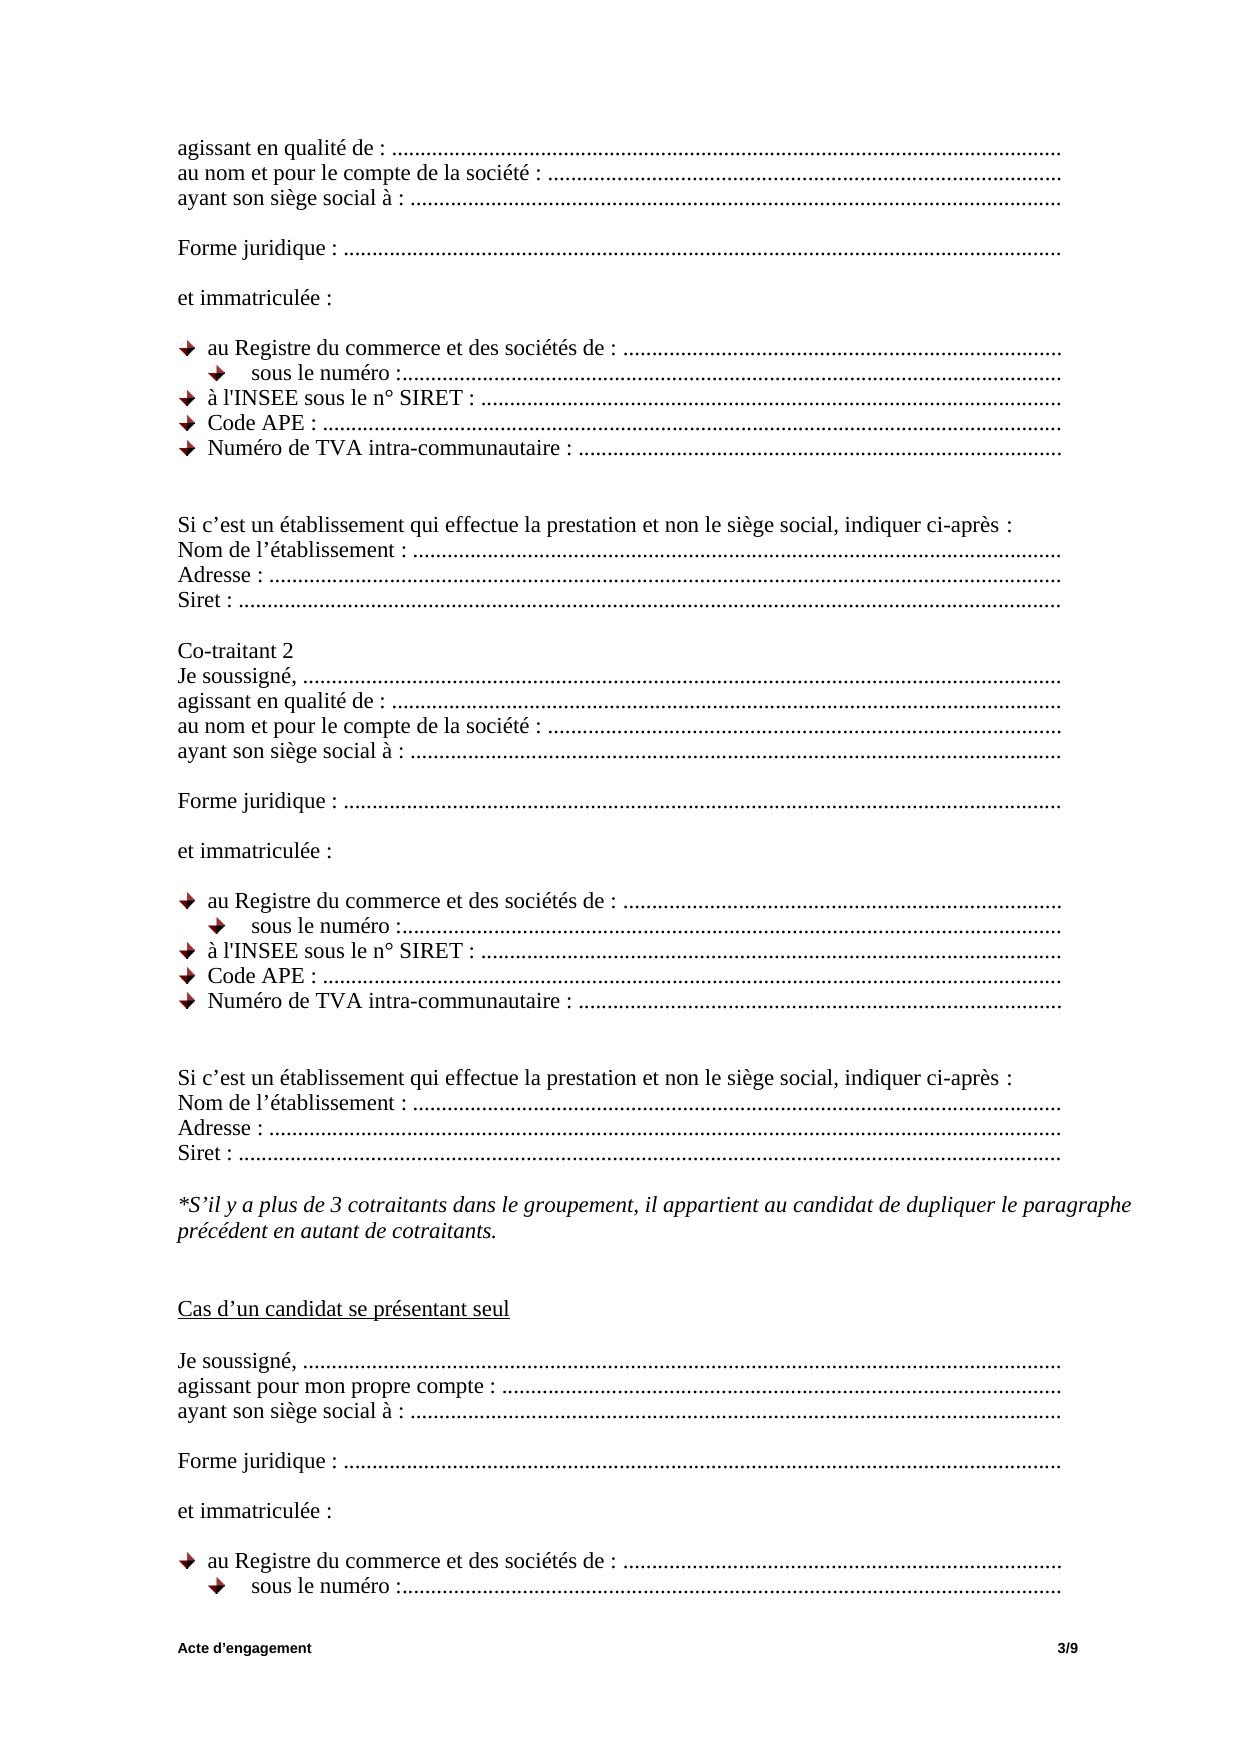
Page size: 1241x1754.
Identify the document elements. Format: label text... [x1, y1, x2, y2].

picture [178, 891, 195, 909]
text Forme juridique : [177, 236, 1137, 261]
text Forme juridique : [177, 788, 1137, 813]
text Siret : [177, 587, 1137, 612]
text Si c’est un établissement qui effectue la prestation et non le siège social, indiquer ci-après : [177, 512, 1137, 537]
text Co-traitant 2 [177, 637, 1137, 663]
text Nom de l’établissement : [177, 537, 1137, 562]
list au Registre du commerce et des sociétés de : [177, 1548, 1137, 1573]
picture [178, 414, 195, 431]
text Siret : [177, 1140, 1137, 1165]
text et immatriculée : [177, 1498, 1137, 1523]
list sous le numéro : [207, 913, 1137, 938]
text et immatriculée : [177, 286, 1137, 311]
text Je soussigné, [177, 1348, 1137, 1373]
list Numéro de TVA intra-communautaire : [177, 436, 1137, 461]
picture [207, 364, 225, 381]
list Code APE : [177, 411, 1137, 436]
text Adresse : [177, 562, 1137, 587]
picture [178, 941, 195, 959]
text Nom de l’établissement : [177, 1090, 1137, 1115]
text Si c’est un établissement qui effectue la prestation et non le siège social, indiquer ci-après : [177, 1065, 1137, 1090]
text et immatriculée : [177, 838, 1137, 863]
picture [178, 991, 195, 1009]
text Je soussigné, [177, 663, 1137, 688]
list à l'INSEE sous le n° SIRET : [177, 386, 1137, 411]
text Forme juridique : [177, 1448, 1137, 1473]
picture [178, 389, 195, 406]
text Adresse : [177, 1115, 1137, 1140]
list sous le numéro : [207, 1573, 1137, 1598]
text au nom et pour le compte de la société : [177, 713, 1137, 738]
text agissant en qualité de : [177, 688, 1137, 713]
text au nom et pour le compte de la société : [177, 161, 1137, 186]
text Cas d’un candidat se présentant seul [177, 1297, 1137, 1322]
text ayant son siège social à : [177, 186, 1137, 211]
text *S’il y a plus de 3 cotraitants dans le groupement, il appartient au candidat de dupliquer le paragraphe précédent en autant de cotraitants. [177, 1191, 1137, 1244]
list sous le numéro : [207, 361, 1137, 386]
text ayant son siège social à : [177, 1398, 1137, 1423]
text agissant en qualité de : [177, 136, 1137, 161]
list à l'INSEE sous le n° SIRET : [177, 938, 1137, 963]
text ayant son siège social à : [177, 738, 1137, 763]
list au Registre du commerce et des sociétés de : [177, 888, 1137, 913]
picture [178, 339, 195, 356]
picture [207, 1576, 225, 1594]
picture [178, 439, 195, 456]
text agissant pour mon propre compte : [177, 1373, 1137, 1398]
picture [207, 916, 225, 934]
list Code APE : [177, 963, 1137, 988]
picture [178, 966, 195, 984]
list au Registre du commerce et des sociétés de : [177, 336, 1137, 361]
picture [178, 1551, 195, 1569]
list Numéro de TVA intra-communautaire : [177, 988, 1137, 1013]
